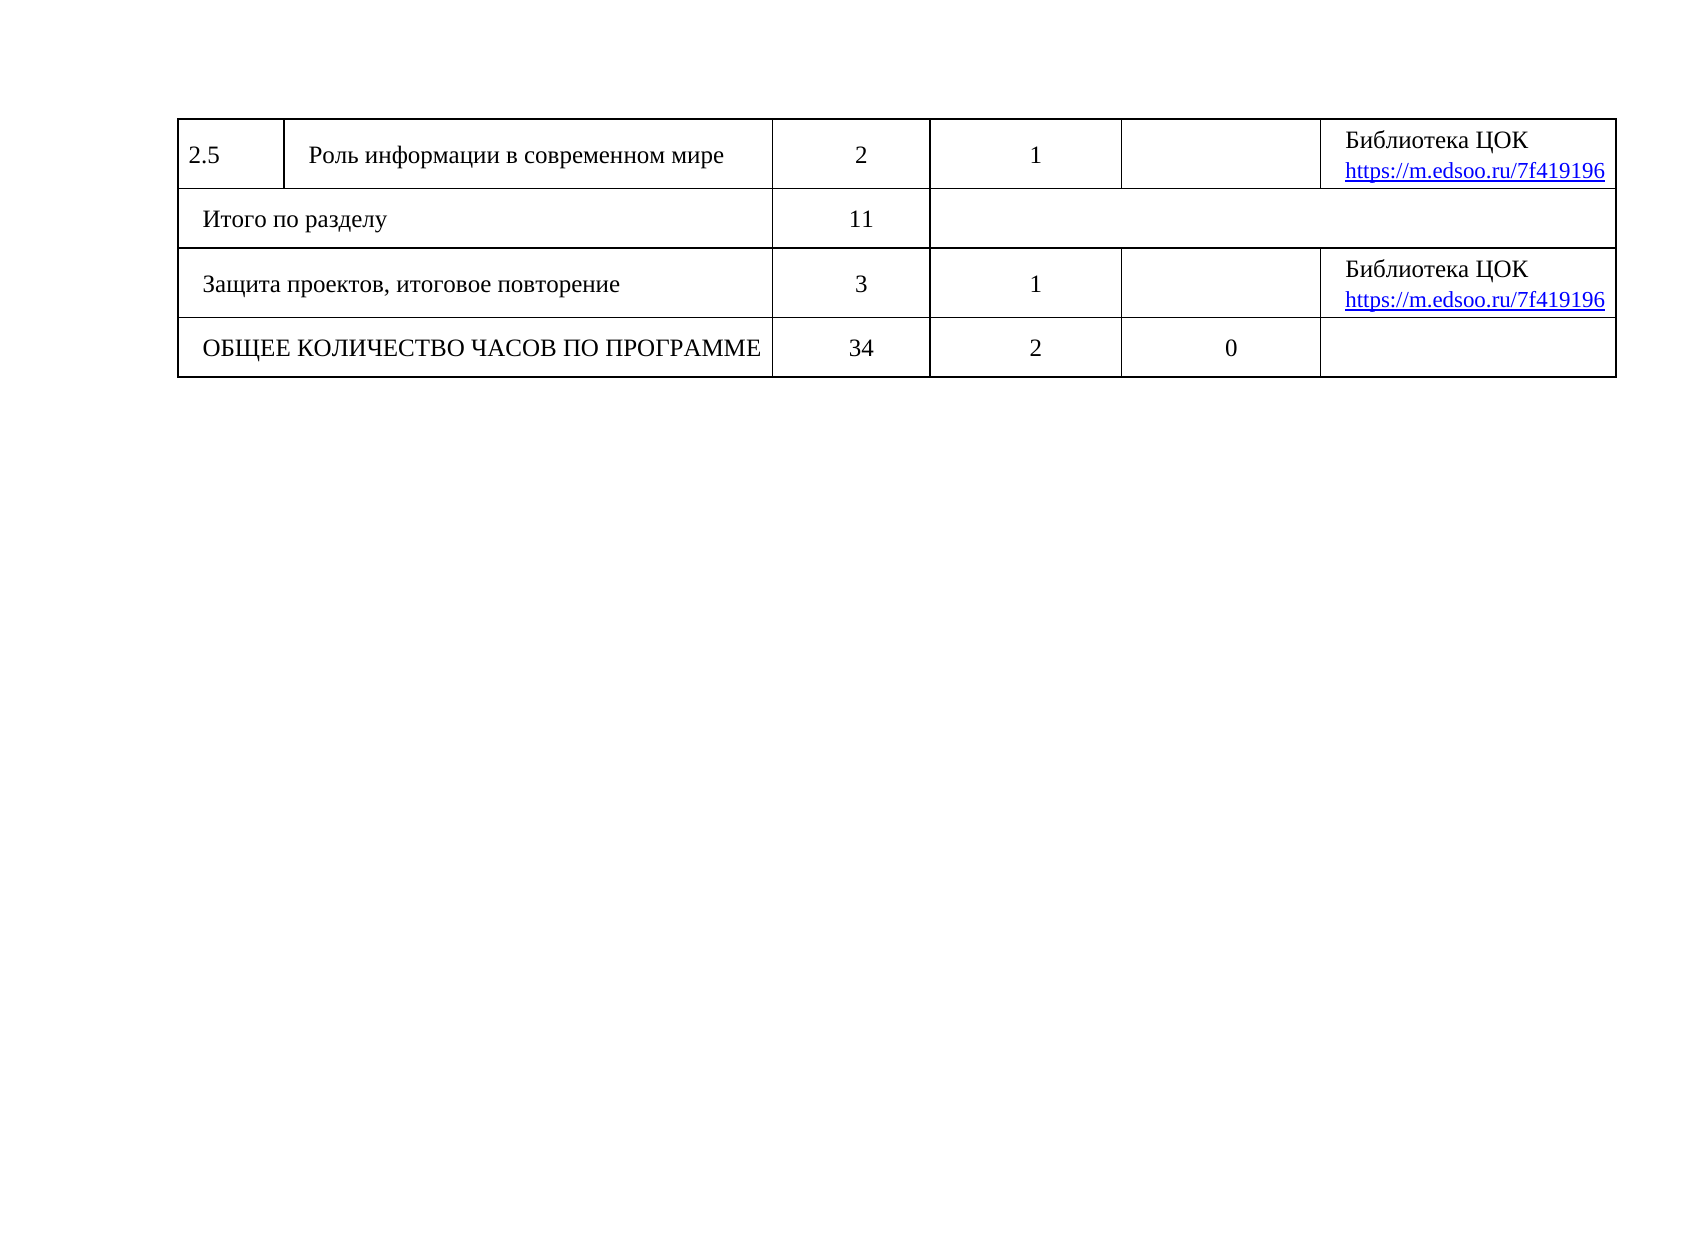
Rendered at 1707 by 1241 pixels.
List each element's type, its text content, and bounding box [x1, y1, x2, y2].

table_cell Роль информации в современном мире [285, 120, 772, 188]
table_cell Итого по разделу [179, 189, 772, 247]
table_cell [1321, 318, 1615, 376]
table_cell 1 [931, 249, 1121, 317]
table_cell [1122, 249, 1320, 317]
table_cell 0 [1122, 318, 1320, 376]
table_cell 3 [773, 249, 929, 317]
table_cell 2 [773, 120, 929, 188]
table_cell 2 [931, 318, 1121, 376]
table_cell Защита проектов, итоговое повторение [179, 249, 772, 317]
table_cell 2.5 [179, 120, 283, 188]
table_cell [931, 189, 1615, 247]
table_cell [1321, 249, 1615, 317]
table_cell 1 [931, 120, 1121, 188]
table_cell 34 [773, 318, 929, 376]
table_cell ОБЩЕЕ КОЛИЧЕСТВО ЧАСОВ ПО ПРОГРАММЕ [179, 318, 772, 376]
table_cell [1321, 120, 1615, 188]
table_cell 11 [773, 189, 929, 247]
table_cell [1122, 120, 1320, 188]
